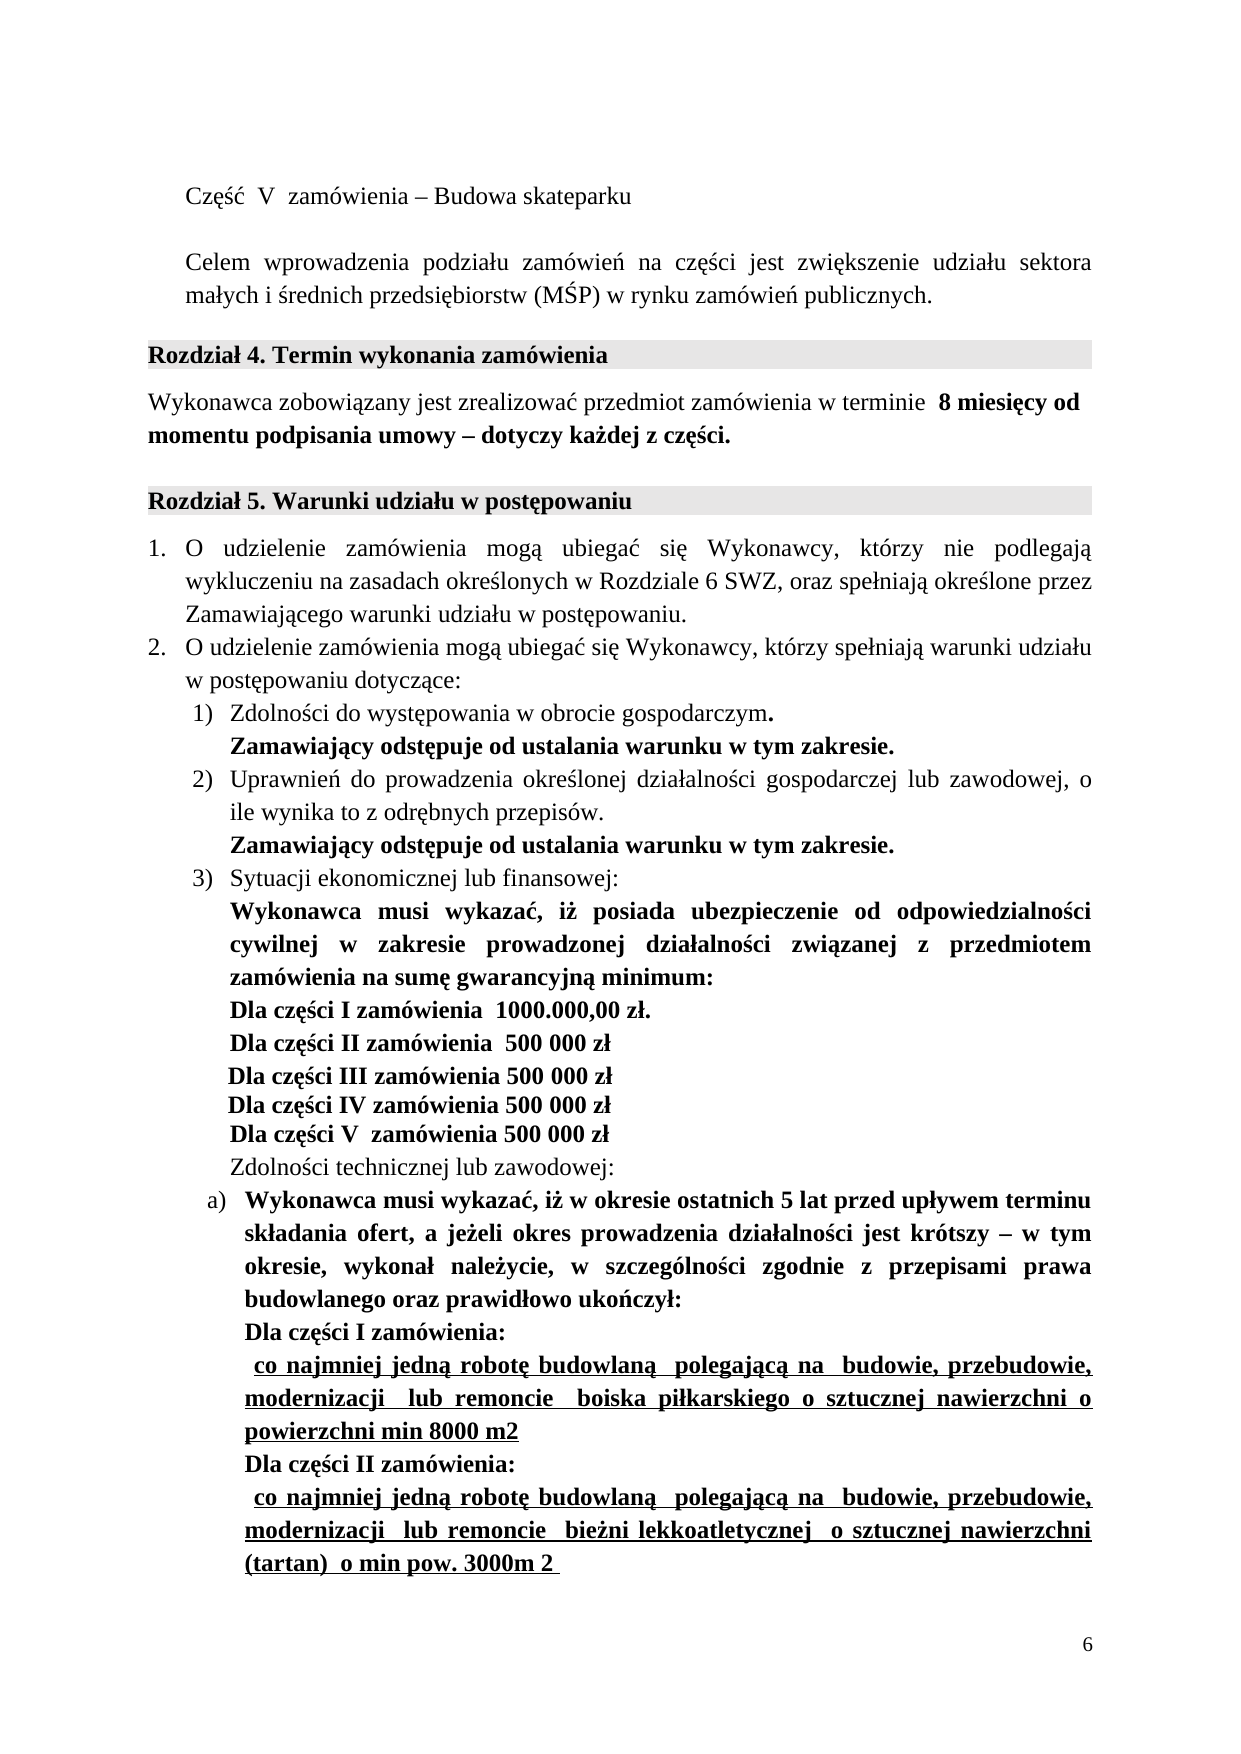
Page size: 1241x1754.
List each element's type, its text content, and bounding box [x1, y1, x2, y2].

text Celem wprowadzenia podziału zamówień na części jest zwiększenie udziału sektora małych i średnich przedsiębiorstw (MŚP) w rynku zamówień publicznych. [185, 247, 1092, 308]
list Zamawiający odstępuje od ustalania warunku w tym zakresie. [229, 830, 1092, 859]
list O udzielenie zamówienia mogą ubiegać się Wykonawcy, którzy spełniają warunki udziału w postępowaniu dotyczące: [148, 632, 1092, 694]
list Uprawnień do prowadzenia określonej działalności gospodarczej lub zawodowej, o ile wynika to z odrębnych przepisów. [192, 764, 1092, 826]
list Wykonawca musi wykazać, iż w okresie ostatnich 5 lat przed upływem terminu składania ofert, a jeżeli okres prowadzenia działalności jest krótszy – w tym okresie, wykonał należycie, w szczególności zgodnie z przepisami prawa budowlanego oraz prawidłowo ukończył: [207, 1185, 1092, 1313]
list Dla części I zamówienia: [244, 1317, 1092, 1346]
text co najmniej jedną robotę budowlaną polegającą na budowie, przebudowie, modernizacji lub remoncie bieżni lekkoatletycznej o sztucznej nawierzchni (tartan) o min pow. 3000m 2 [244, 1482, 1092, 1540]
list O udzielenie zamówienia mogą ubiegać się Wykonawcy, którzy nie podlegają wykluczeniu na zasadach określonych w Rozdziale 6 SWZ, oraz spełniają określone przez Zamawiającego warunki udziału w postępowaniu. [148, 533, 1092, 628]
text Dla części II zamówienia: [244, 1449, 1092, 1478]
list Zamawiający odstępuje od ustalania warunku w tym zakresie. [229, 731, 1092, 760]
list co najmniej jedną robotę budowlaną polegającą na budowie, przebudowie, modernizacji lub remoncie boiska piłkarskiego o sztucznej nawierzchni o powierzchni min 8000 m2 [244, 1409, 1092, 1445]
list Wykonawca musi wykazać, iż posiada ubezpieczenie od odpowiedzialności cywilnej w zakresie prowadzonej działalności związanej z przedmiotem zamówienia na sumę gwarancyjną minimum: [229, 896, 1092, 991]
list Sytuacji ekonomicznej lub finansowej: [192, 863, 1092, 892]
text Część V zamówienia – Budowa skateparku [185, 181, 1092, 209]
text co najmniej jedną robotę budowlaną polegającą na budowie, przebudowie, modernizacji lub remoncie bieżni lekkoatletycznej o sztucznej nawierzchni (tartan) o min pow. 3000m 2 [244, 1541, 1092, 1577]
list co najmniej jedną robotę budowlaną polegającą na budowie, przebudowie, modernizacji lub remoncie boiska piłkarskiego o sztucznej nawierzchni o powierzchni min 8000 m2 [244, 1350, 1092, 1408]
list Dla części I zamówienia 1000.000,00 zł. [229, 995, 1092, 1024]
list Dla części III zamówienia 500 000 zł [221, 1061, 1092, 1090]
text Wykonawca zobowiązany jest zrealizować przedmiot zamówienia w terminie 8 miesięcy od momentu podpisania umowy – dotyczy każdej z części. [148, 387, 1092, 449]
subtitle Rozdział 4. Termin wykonania zamówienia [148, 340, 1092, 369]
list Zdolności technicznej lub zawodowej: [229, 1152, 1092, 1181]
list Dla części II zamówienia 500 000 zł [229, 1028, 1092, 1057]
list Dla części IV zamówienia 500 000 zł [221, 1090, 1092, 1119]
list Zdolności do występowania w obrocie gospodarczym. [192, 698, 1092, 727]
subtitle Rozdział 5. Warunki udziału w postępowaniu [148, 486, 1092, 515]
list Dla części V zamówienia 500 000 zł [229, 1119, 1092, 1148]
